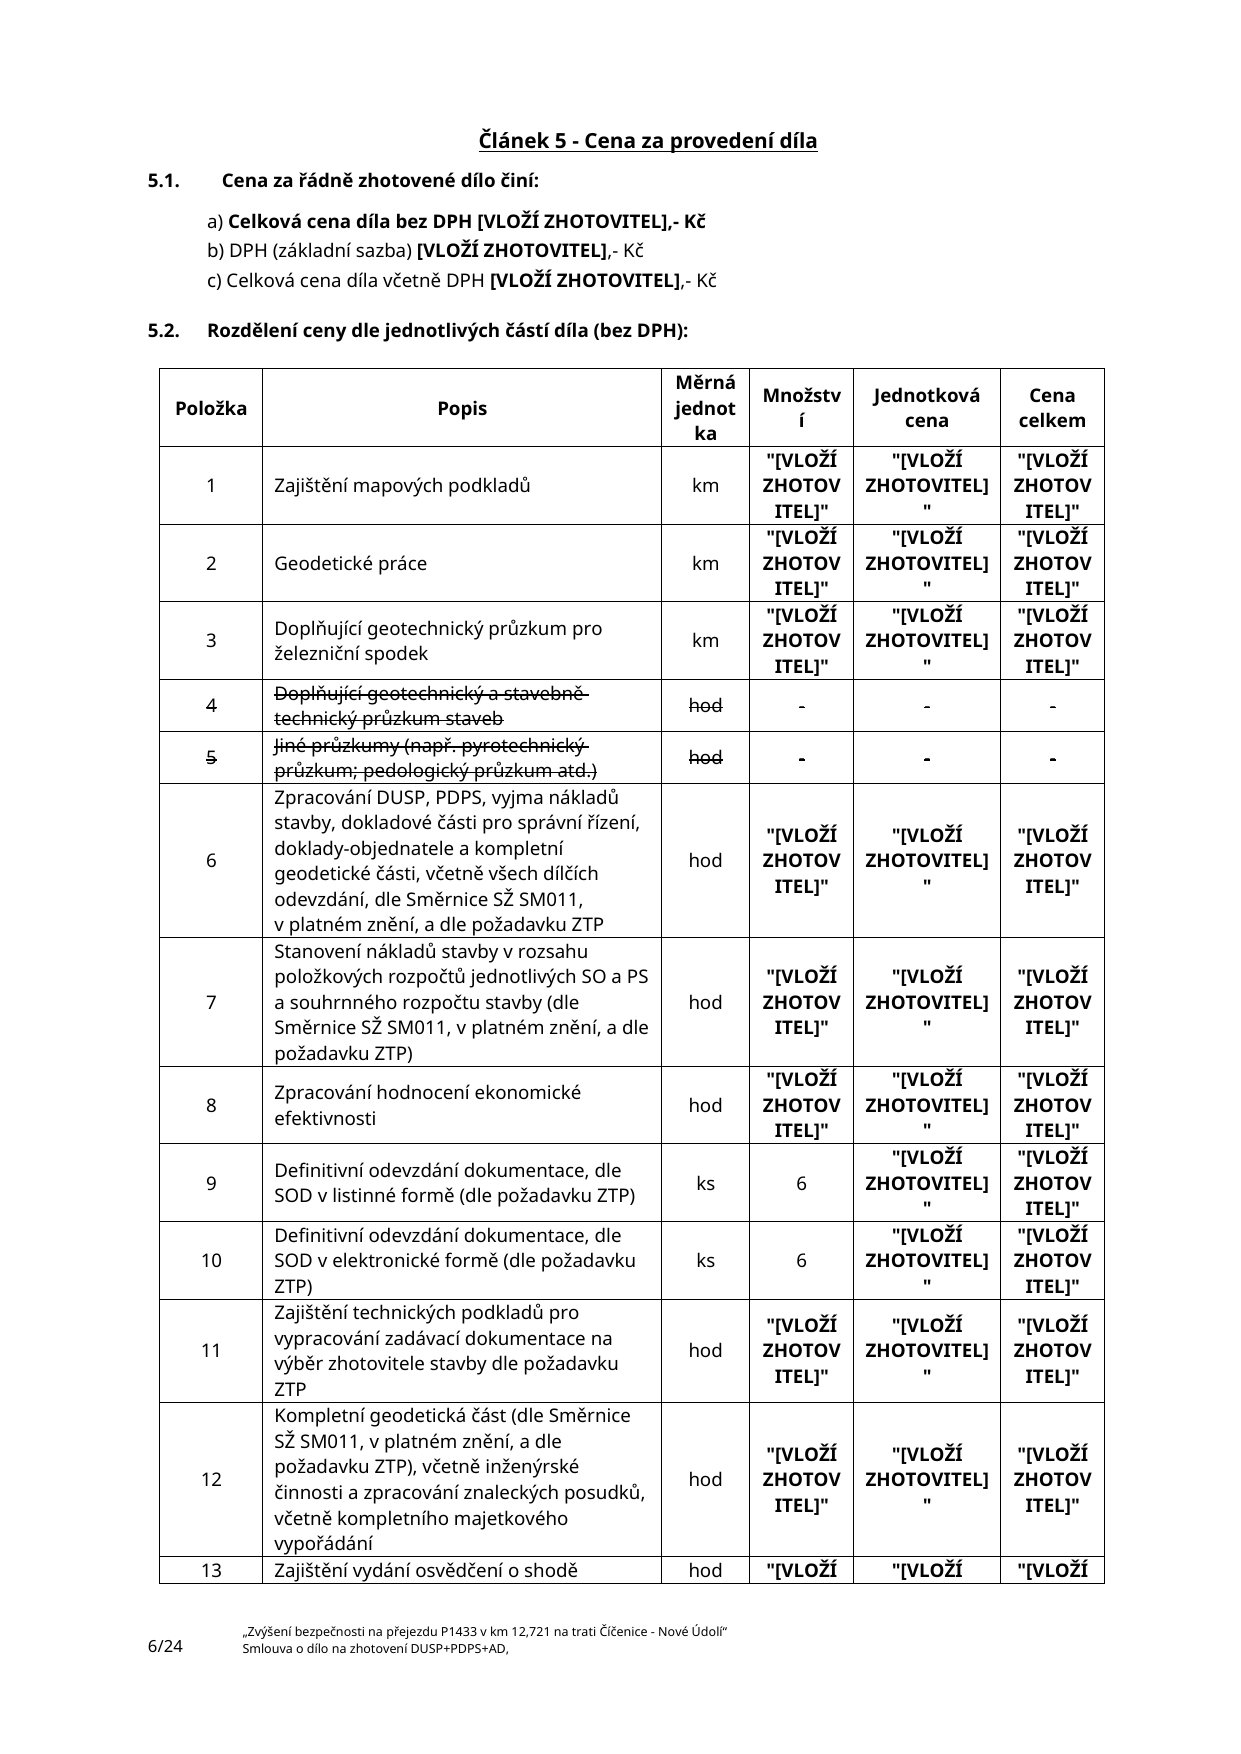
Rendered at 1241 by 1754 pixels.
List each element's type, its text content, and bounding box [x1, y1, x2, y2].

table_cell 8 [160, 1067, 262, 1143]
table_cell 1 [160, 447, 262, 523]
table_cell "[VLOŽÍ ZHOTOVITEL]" [750, 1403, 853, 1556]
table_cell Zpracování DUSP, PDPS, vyjma nákladů stavby, dokladové části pro správní řízení, doklady-objednatele a kompletní geodetické části, včetně všech dílčích odevzdání, dle Směrnice SŽ SM011, v platném znění, a dle požadavku ZTP [263, 784, 661, 937]
table_cell "[VLOŽÍ ZHOTOVITEL]" [750, 1067, 853, 1143]
table_cell - [854, 680, 1000, 731]
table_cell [1001, 1557, 1104, 1582]
text a) Celková cena díla bez DPH [VLOŽÍ ZHOTOVITEL],- Kč [207, 205, 1092, 234]
table_cell "[VLOŽÍ ZHOTOVITEL]" [854, 1144, 1000, 1221]
table_cell "[VLOŽÍ ZHOTOVITEL]" [750, 447, 853, 523]
table_cell 13 [160, 1557, 262, 1582]
table_cell "[VLOŽÍ ZHOTOVITEL]" [854, 784, 1000, 937]
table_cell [263, 1557, 661, 1582]
table_cell - [1001, 732, 1104, 783]
table_cell km [662, 602, 749, 679]
table_cell km [662, 525, 749, 601]
table_cell 12 [160, 1403, 262, 1556]
table_cell hod [662, 1403, 749, 1556]
table_cell "[VLOŽÍ ZHOTOVITEL]" [854, 1067, 1000, 1143]
table_cell 2 [160, 525, 262, 601]
table_cell hod [662, 1300, 749, 1402]
table_header Cena celkem [1001, 369, 1104, 446]
table_header Položka [160, 369, 262, 446]
table_cell "[VLOŽÍ ZHOTOVITEL]" [854, 1222, 1000, 1298]
table_cell "[VLOŽÍ ZHOTOVITEL]" [1001, 1222, 1104, 1298]
table_cell - [854, 732, 1000, 783]
table_cell "[VLOŽÍ ZHOTOVITEL]" [1001, 602, 1104, 679]
table_cell 3 [160, 602, 262, 679]
table_cell hod [662, 1557, 749, 1582]
table_header Popis [263, 369, 661, 446]
table_cell "[VLOŽÍ ZHOTOVITEL]" [750, 784, 853, 937]
table_cell hod [662, 1067, 749, 1143]
table_cell "[VLOŽÍ ZHOTOVITEL]" [750, 525, 853, 601]
table_cell "[VLOŽÍ ZHOTOVITEL]" [1001, 1403, 1104, 1556]
table_cell 11 [160, 1300, 262, 1402]
table_cell Zpracování hodnocení ekonomické efektivnosti [263, 1067, 661, 1143]
table_cell Geodetické práce [263, 525, 661, 601]
table_cell 5 [160, 732, 262, 783]
text c) Celková cena díla včetně DPH [VLOŽÍ ZHOTOVITEL],- Kč [148, 264, 1092, 293]
table_cell "[VLOŽÍ ZHOTOVITEL]" [1001, 447, 1104, 523]
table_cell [854, 1557, 1000, 1582]
table_cell hod [662, 732, 749, 783]
table_cell "[VLOŽÍ ZHOTOVITEL]" [750, 1300, 853, 1402]
table_header Měrná jednotka [662, 369, 749, 446]
table_cell "[VLOŽÍ ZHOTOVITEL]" [854, 447, 1000, 523]
subtitle 5.1. Cena za řádně zhotovené dílo činí: [148, 167, 1092, 193]
table_cell - [750, 732, 853, 783]
table_cell "[VLOŽÍ ZHOTOVITEL]" [854, 525, 1000, 601]
text b) DPH (základní sazba) [VLOŽÍ ZHOTOVITEL],- Kč [148, 234, 1092, 264]
text 5.2. Rozdělení ceny dle jednotlivých částí díla (bez DPH): [148, 318, 1092, 343]
table_cell 6 [750, 1222, 853, 1298]
table_cell "[VLOŽÍ ZHOTOVITEL]" [750, 938, 853, 1066]
table_cell Jiné průzkumy (např. pyrotechnický průzkum; pedologický průzkum atd.) [263, 732, 661, 783]
table_cell "[VLOŽÍ ZHOTOVITEL]" [1001, 1144, 1104, 1221]
table_cell Doplňující geotechnický průzkum pro železniční spodek [263, 602, 661, 679]
table_cell Kompletní geodetická část (dle Směrnice SŽ SM011, v platném znění, a dle požadavku ZTP), včetně inženýrské činnosti a zpracování znaleckých posudků, včetně kompletního majetkového vypořádání [263, 1403, 661, 1556]
table_header Množství [750, 369, 853, 446]
table_cell "[VLOŽÍ ZHOTOVITEL]" [750, 602, 853, 679]
table_cell ks [662, 1144, 749, 1221]
table_cell hod [662, 680, 749, 731]
table_cell hod [662, 784, 749, 937]
table_cell "[VLOŽÍ ZHOTOVITEL]" [1001, 1067, 1104, 1143]
table_header Jednotková cena [854, 369, 1000, 446]
table_cell 6 [750, 1144, 853, 1221]
table_cell "[VLOŽÍ ZHOTOVITEL]" [854, 1403, 1000, 1556]
table_cell Zajištění mapových podkladů [263, 447, 661, 523]
table_cell hod [662, 938, 749, 1066]
table_cell 10 [160, 1222, 262, 1298]
table_cell - [750, 680, 853, 731]
table_cell 7 [160, 938, 262, 1066]
table_cell "[VLOŽÍ ZHOTOVITEL]" [1001, 1300, 1104, 1402]
table_cell Doplňující geotechnický a stavebně technický průzkum staveb [263, 680, 661, 731]
table_cell ks [662, 1222, 749, 1298]
subtitle Článek 5 - Cena za provedení díla [204, 126, 1092, 155]
table_cell Definitivní odevzdání dokumentace, dle SOD v listinné formě (dle požadavku ZTP) [263, 1144, 661, 1221]
table_cell "[VLOŽÍ ZHOTOVITEL]" [1001, 938, 1104, 1066]
table_cell Stanovení nákladů stavby v rozsahu položkových rozpočtů jednotlivých SO a PS a souhrnného rozpočtu stavby (dle Směrnice SŽ SM011, v platném znění, a dle požadavku ZTP) [263, 938, 661, 1066]
table_cell 6 [160, 784, 262, 937]
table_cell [750, 1557, 853, 1582]
table_cell "[VLOŽÍ ZHOTOVITEL]" [854, 1300, 1000, 1402]
table_cell Zajištění technických podkladů pro vypracování zadávací dokumentace na výběr zhotovitele stavby dle požadavku ZTP [263, 1300, 661, 1402]
table_cell "[VLOŽÍ ZHOTOVITEL]" [1001, 784, 1104, 937]
table_cell "[VLOŽÍ ZHOTOVITEL]" [854, 938, 1000, 1066]
table_cell 9 [160, 1144, 262, 1221]
table_cell 4 [160, 680, 262, 731]
table_cell Definitivní odevzdání dokumentace, dle SOD v elektronické formě (dle požadavku ZTP) [263, 1222, 661, 1298]
table_cell km [662, 447, 749, 523]
table_cell "[VLOŽÍ ZHOTOVITEL]" [1001, 525, 1104, 601]
table_cell "[VLOŽÍ ZHOTOVITEL]" [854, 602, 1000, 679]
table_cell - [1001, 680, 1104, 731]
